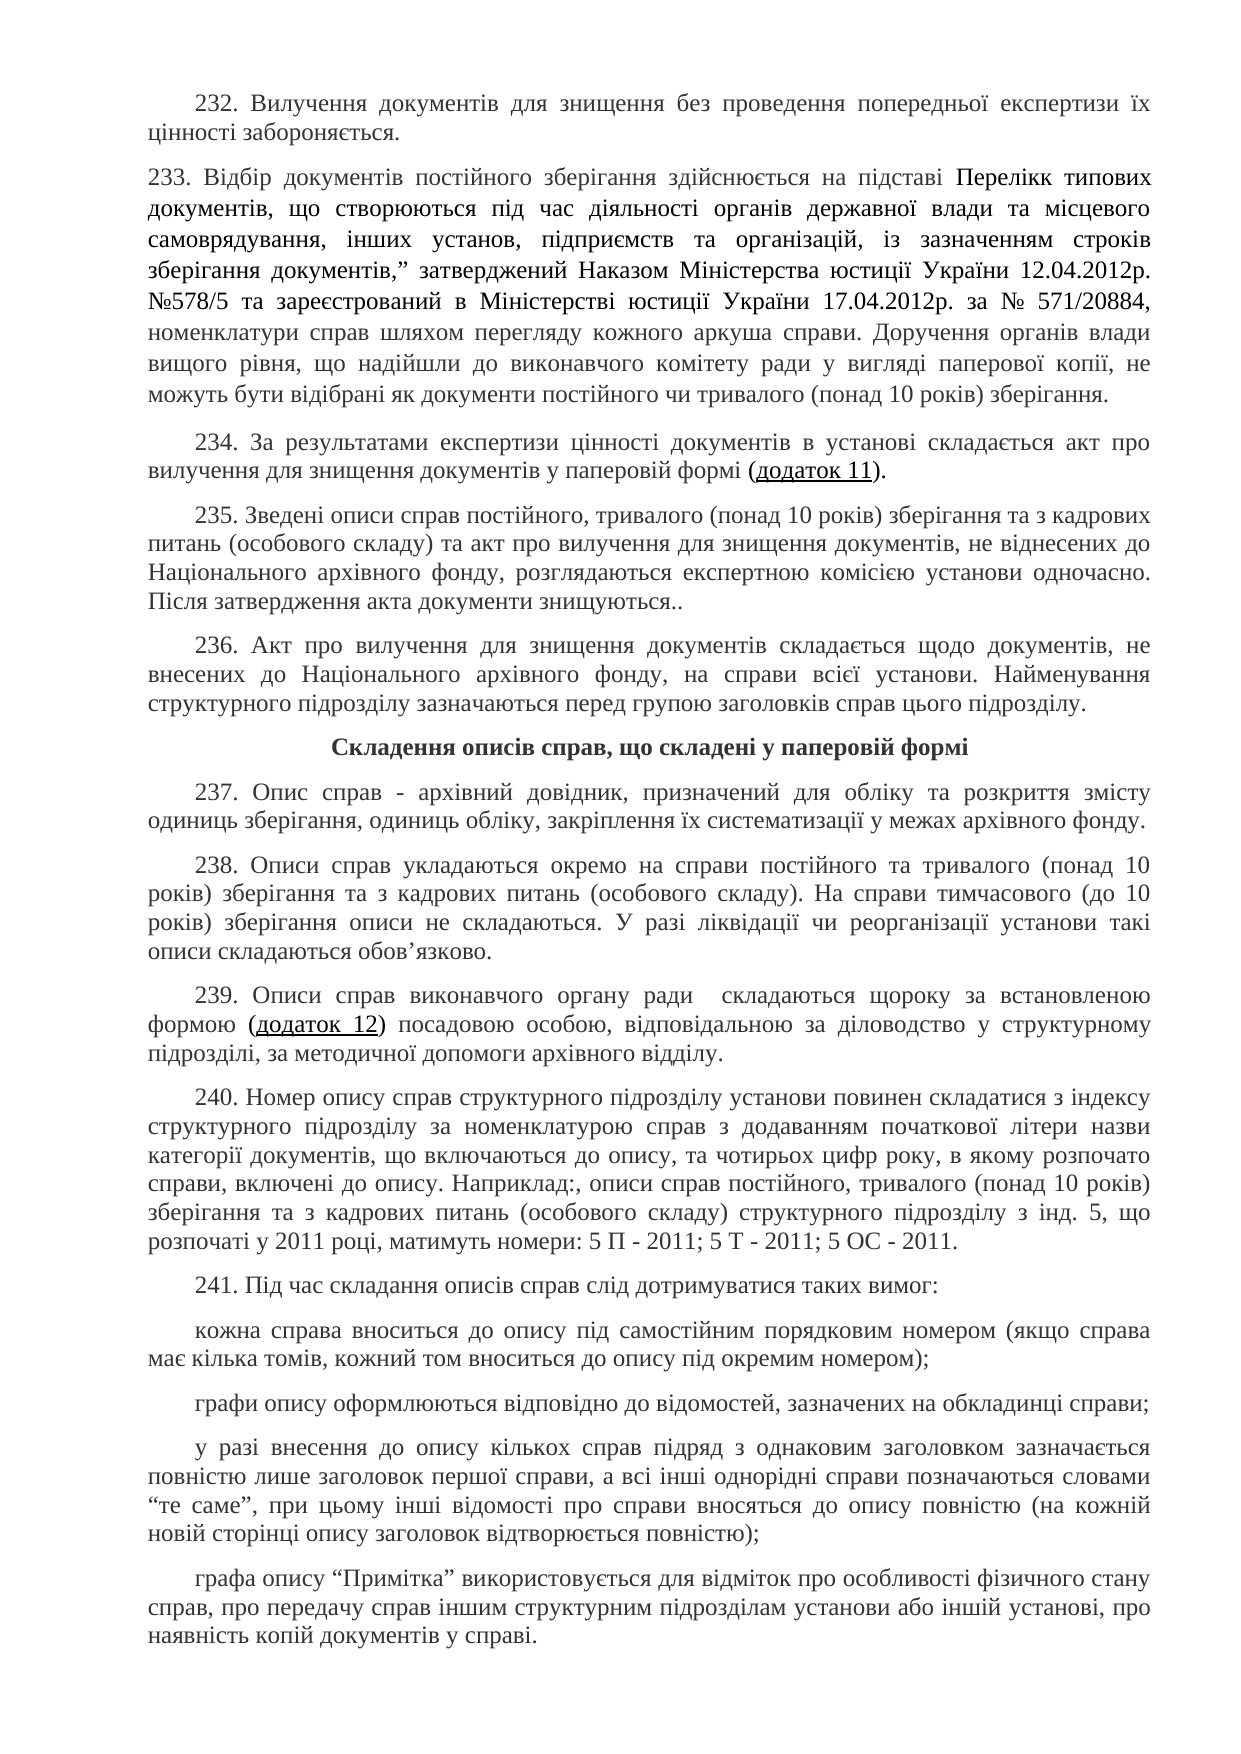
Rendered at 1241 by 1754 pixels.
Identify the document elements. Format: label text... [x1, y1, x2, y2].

text графи опису оформлюються відповідно до відомостей, зазначених на обкладинці справи; [148, 1388, 1152, 1417]
text 234. За результатами експертизи цінності документів в установі складається акт про вилучення для знищення документів у паперовій формі (додаток 11). [148, 427, 1152, 484]
text 237. Опис справ - архівний довідник, призначений для обліку та розкриття змісту одиниць зберігання, одиниць обліку, закріплення їх систематизації у межах архівного фонду. [148, 777, 1152, 834]
text кожна справа вноситься до опису під самостійним порядковим номером (якщо справа має кілька томів, кожний том вноситься до опису під окремим номером); [148, 1315, 1152, 1372]
text 233. Відбір документів постійного зберігання здійснюється на підставі Перелікк типових документів, що створюються під час діяльності органів державної влади та місцевого самоврядування, інших установ, підприємств та організацій, із зазначенням строків зберігання документів,” затверджений Наказом Міністерства юстиції України 12.04.2012р. №578/5 та зареєстрований в Міністерстві юстиції України 17.04.2012р. за № 571/20884, номенклатури справ шляхом перегляду кожного аркуша справи. Доручення органів влади вищого рівня, що надійшли до виконавчого комітету ради у вигляді паперової копії, не можуть бути відібрані як документи постійного чи тривалого (понад 10 років) зберігання. [148, 162, 1152, 408]
text 239. Описи справ виконавчого органу ради складаються щороку за встановленою формою (додаток 12) посадовою особою, відповідальною за діловодство у структурному підрозділі, за методичної допомоги архівного відділу. [148, 980, 1152, 1067]
text 238. Описи справ укладаються окремо на справи постійного та тривалого (понад 10 років) зберігання та з кадрових питань (особового складу). На справи тимчасового (до 10 років) зберігання описи не складаються. У разі ліквідації чи реорганізації установи такі описи складаються обов’язково. [148, 850, 1152, 965]
text графа опису “Примітка” використовується для відміток про особливості фізичного стану справ, про передачу справ іншим структурним підрозділам установи або іншій установі, про наявність копій документів у справі. [148, 1563, 1152, 1649]
text 236. Акт про вилучення для знищення документів складається щодо документів, не внесених до Національного архівного фонду, на справи всієї установи. Найменування структурного підрозділу зазначаються перед групою заголовків справ цього підрозділу. [148, 630, 1152, 717]
text 241. Під час складання описів справ слід дотримуватися таких вимог: [148, 1270, 1152, 1299]
text 232. Вилучення документів для знищення без проведення попередньої експертизи їх цінності забороняється. [148, 88, 1152, 146]
text 240. Номер опису справ структурного підрозділу установи повинен складатися з індексу структурного підрозділу за номенклатурою справ з додаванням початкової літери назви категорії документів, що включаються до опису, та чотирьох цифр року, в якому розпочато справи, включені до опису. Наприклад:, описи справ постійного, тривалого (понад 10 років) зберігання та з кадрових питань (особового складу) структурного підрозділу з інд. 5, що розпочаті у 2011 році, матимуть номери: 5 П - 2011; 5 Т - 2011; 5 ОС - 2011. [148, 1082, 1152, 1255]
text Складення описів справ, що складені у паперовій формі [148, 732, 1152, 761]
text у разі внесення до опису кількох справ підряд з однаковим заголовком зазначається повністю лише заголовок першої справи, а всі інші однорідні справи позначаються словами “те саме”, при цьому інші відомості про справи вносяться до опису повністю (на кожній новій сторінці опису заголовок відтворюється повністю); [148, 1432, 1152, 1547]
text 235. Зведені описи справ постійного, тривалого (понад 10 років) зберігання та з кадрових питань (особового складу) та акт про вилучення для знищення документів, не віднесених до Національного архівного фонду, розглядаються експертною комісією установи одночасно. Після затвердження акта документи знищуються.. [148, 500, 1152, 615]
